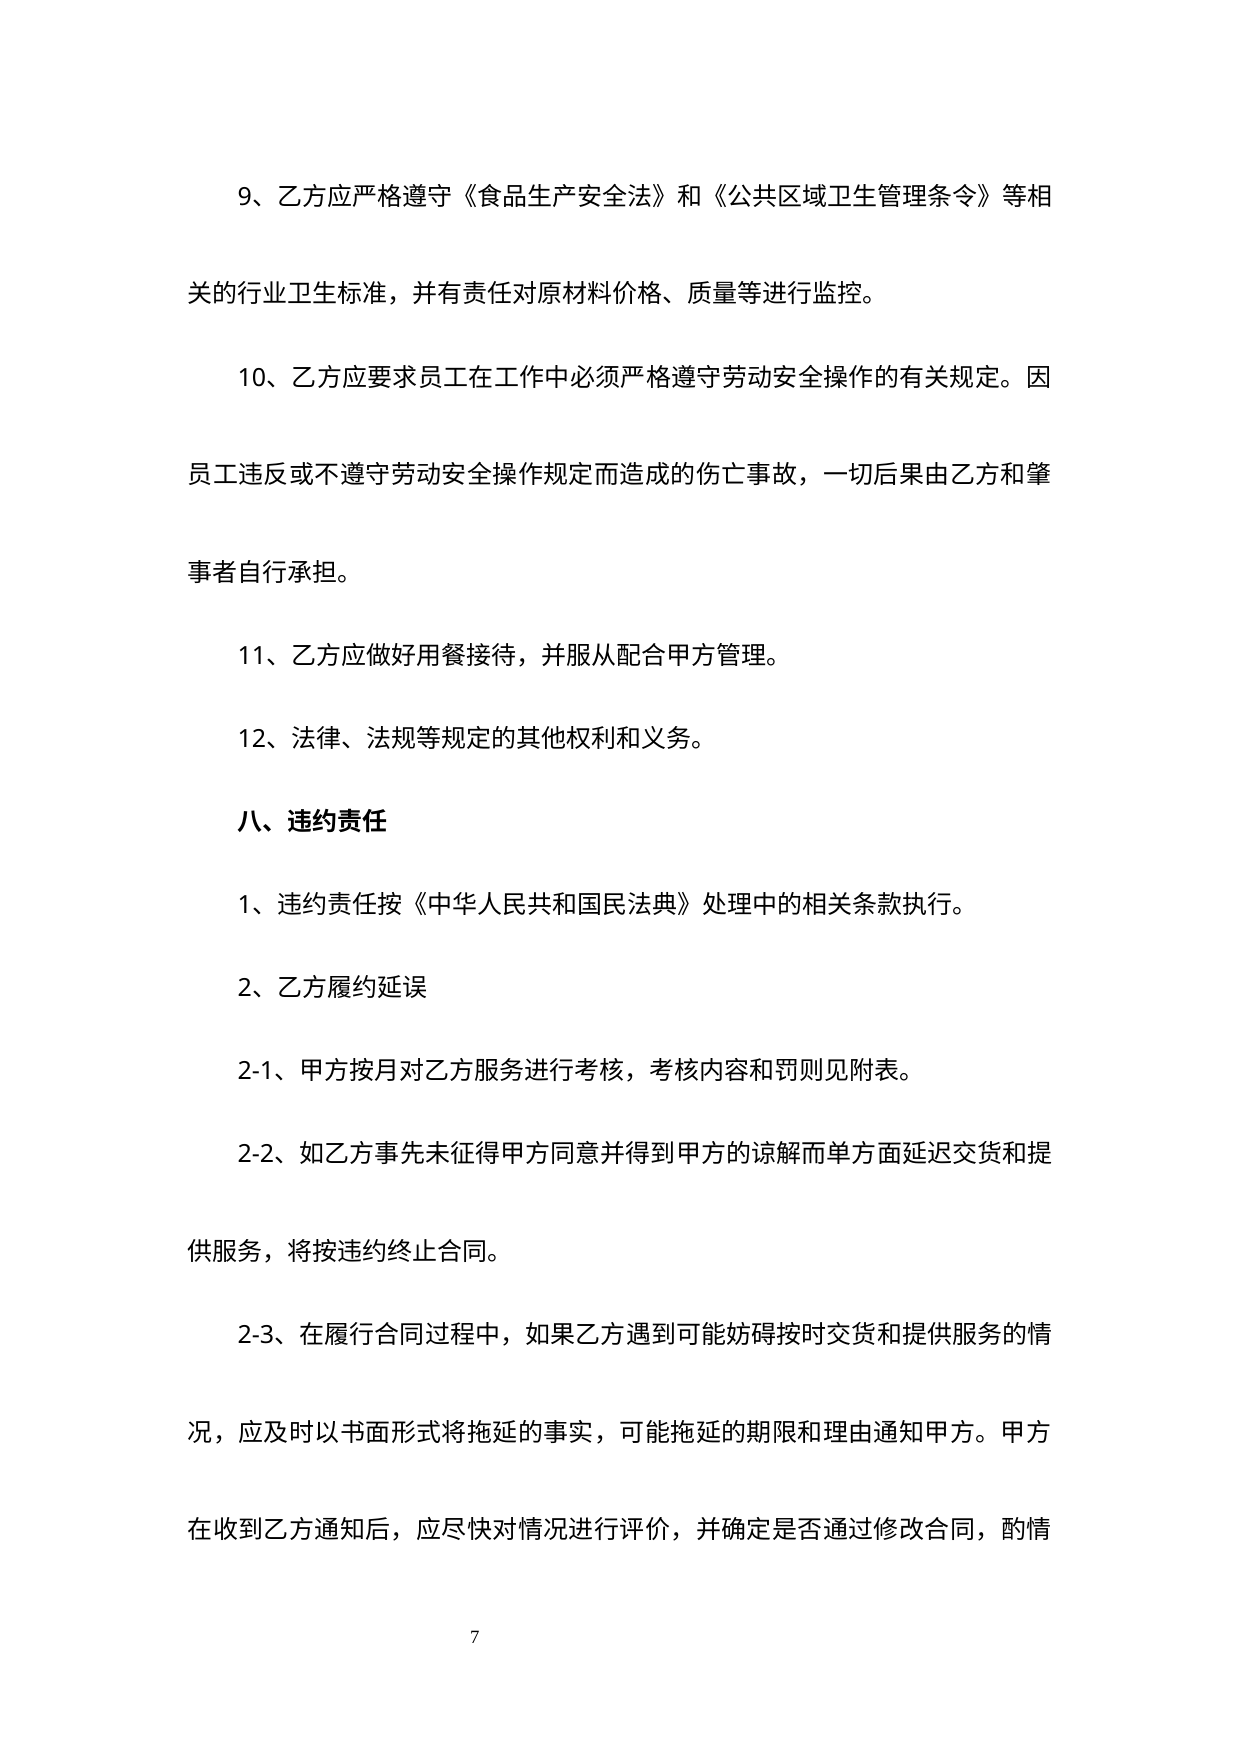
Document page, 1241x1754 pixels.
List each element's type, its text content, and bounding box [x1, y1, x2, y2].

text 12、法律、法规等规定的其他权利和义务。 [187, 704, 1053, 769]
text 1、违约责任按《中华人民共和国民法典》处理中的相关条款执行。 [187, 870, 1053, 935]
text 2、乙方履约延误 [187, 953, 1053, 1018]
text 10、乙方应要求员工在工作中必须严格遵守劳动安全操作的有关规定。因员工违反或不遵守劳动安全操作规定而造成的伤亡事故，一切后果由乙方和肇事者自行承担。 [187, 343, 1053, 603]
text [187, 1300, 1053, 1560]
text 2-2、如乙方事先未征得甲方同意并得到甲方的谅解而单方面延迟交货和提供服务，将按违约终止合同。 [187, 1119, 1053, 1282]
text 9、乙方应严格遵守《食品生产安全法》和《公共区域卫生管理条令》等相关的行业卫生标准，并有责任对原材料价格、质量等进行监控。 [187, 162, 1053, 324]
text 2-1、甲方按月对乙方服务进行考核，考核内容和罚则见附表。 [187, 1036, 1053, 1101]
text 11、乙方应做好用餐接待，并服从配合甲方管理。 [187, 621, 1053, 686]
text 八、违约责任 [187, 787, 1053, 852]
